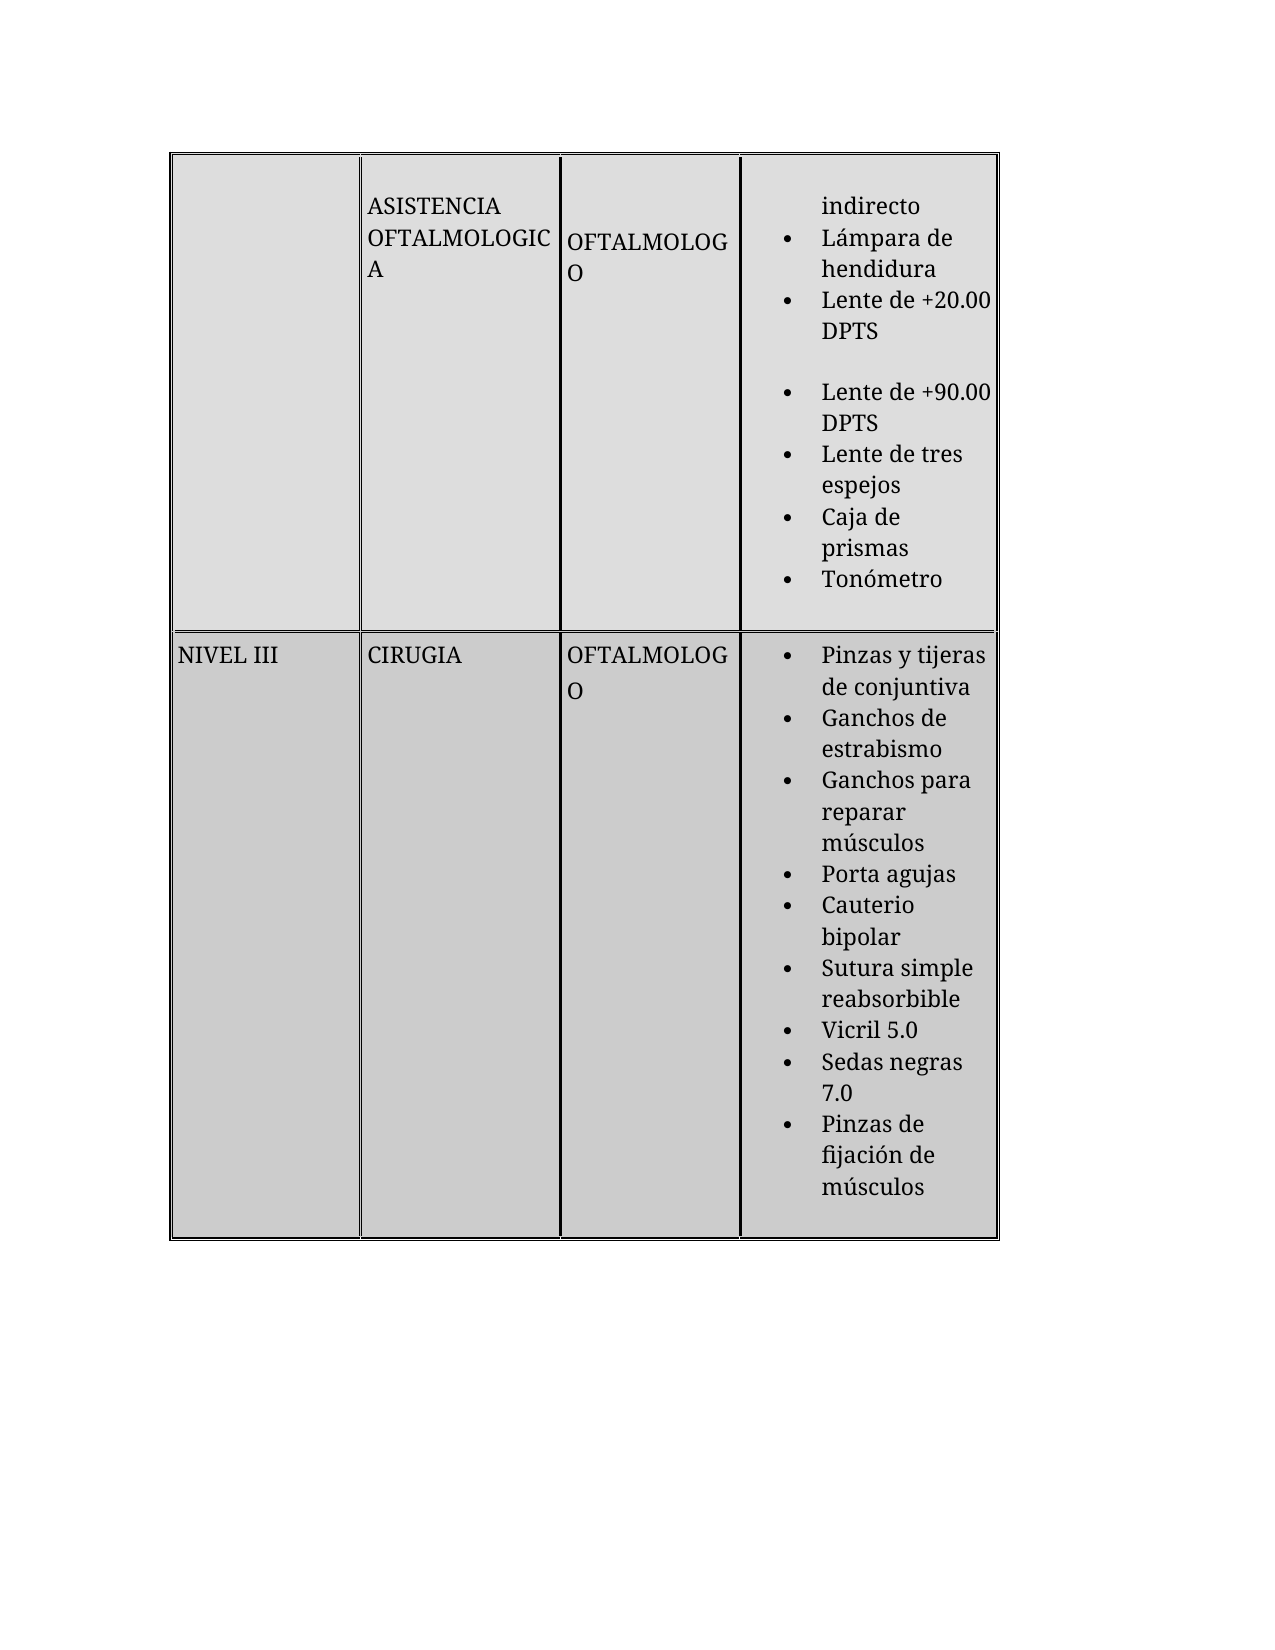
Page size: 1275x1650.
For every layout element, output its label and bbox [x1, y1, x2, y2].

table_header [167, 150, 1108, 1242]
